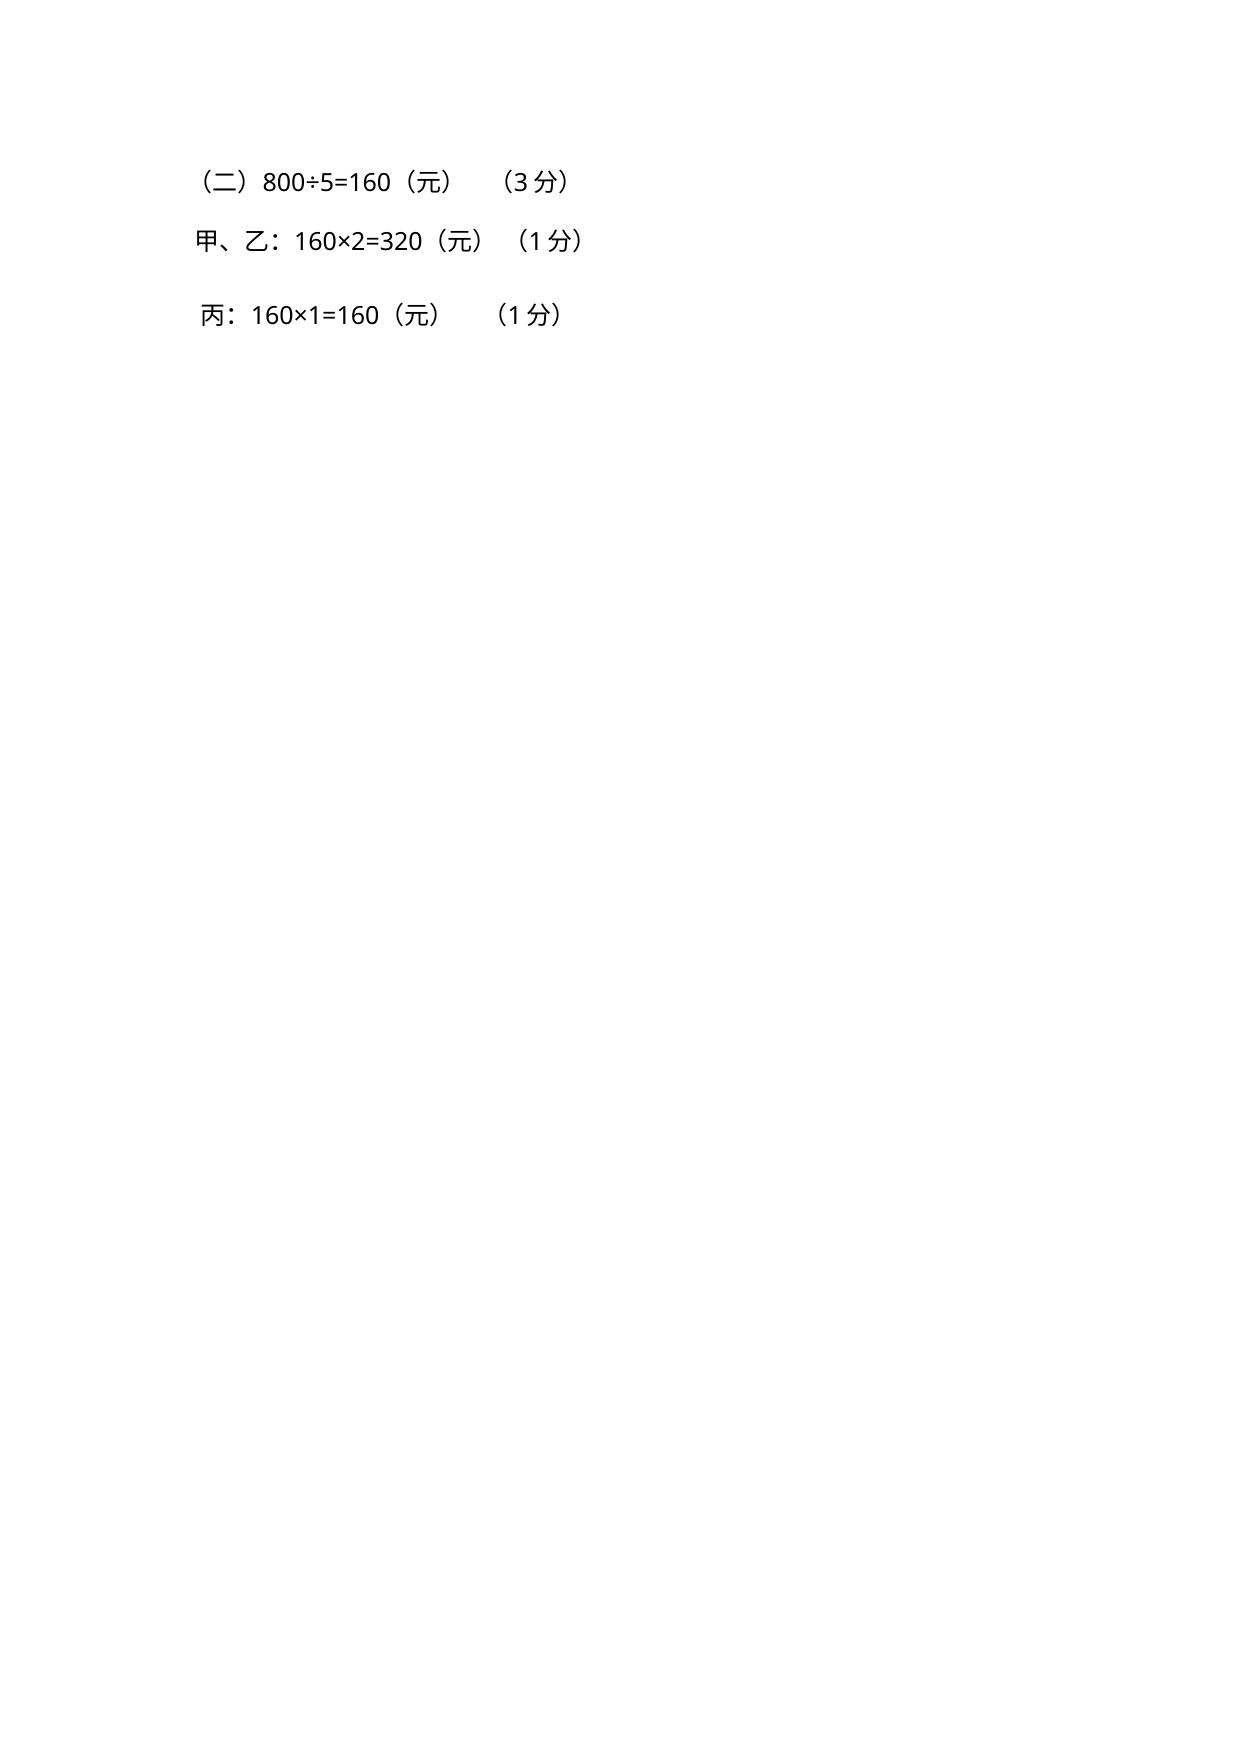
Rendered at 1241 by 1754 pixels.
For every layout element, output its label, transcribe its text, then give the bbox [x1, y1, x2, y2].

text 丙：160×1=160（元） （1分） [187, 281, 1053, 346]
text 甲、乙：160×2=320（元） （1分） [187, 207, 1053, 272]
text （二）800÷5=160（元） （3分） [187, 162, 1053, 198]
